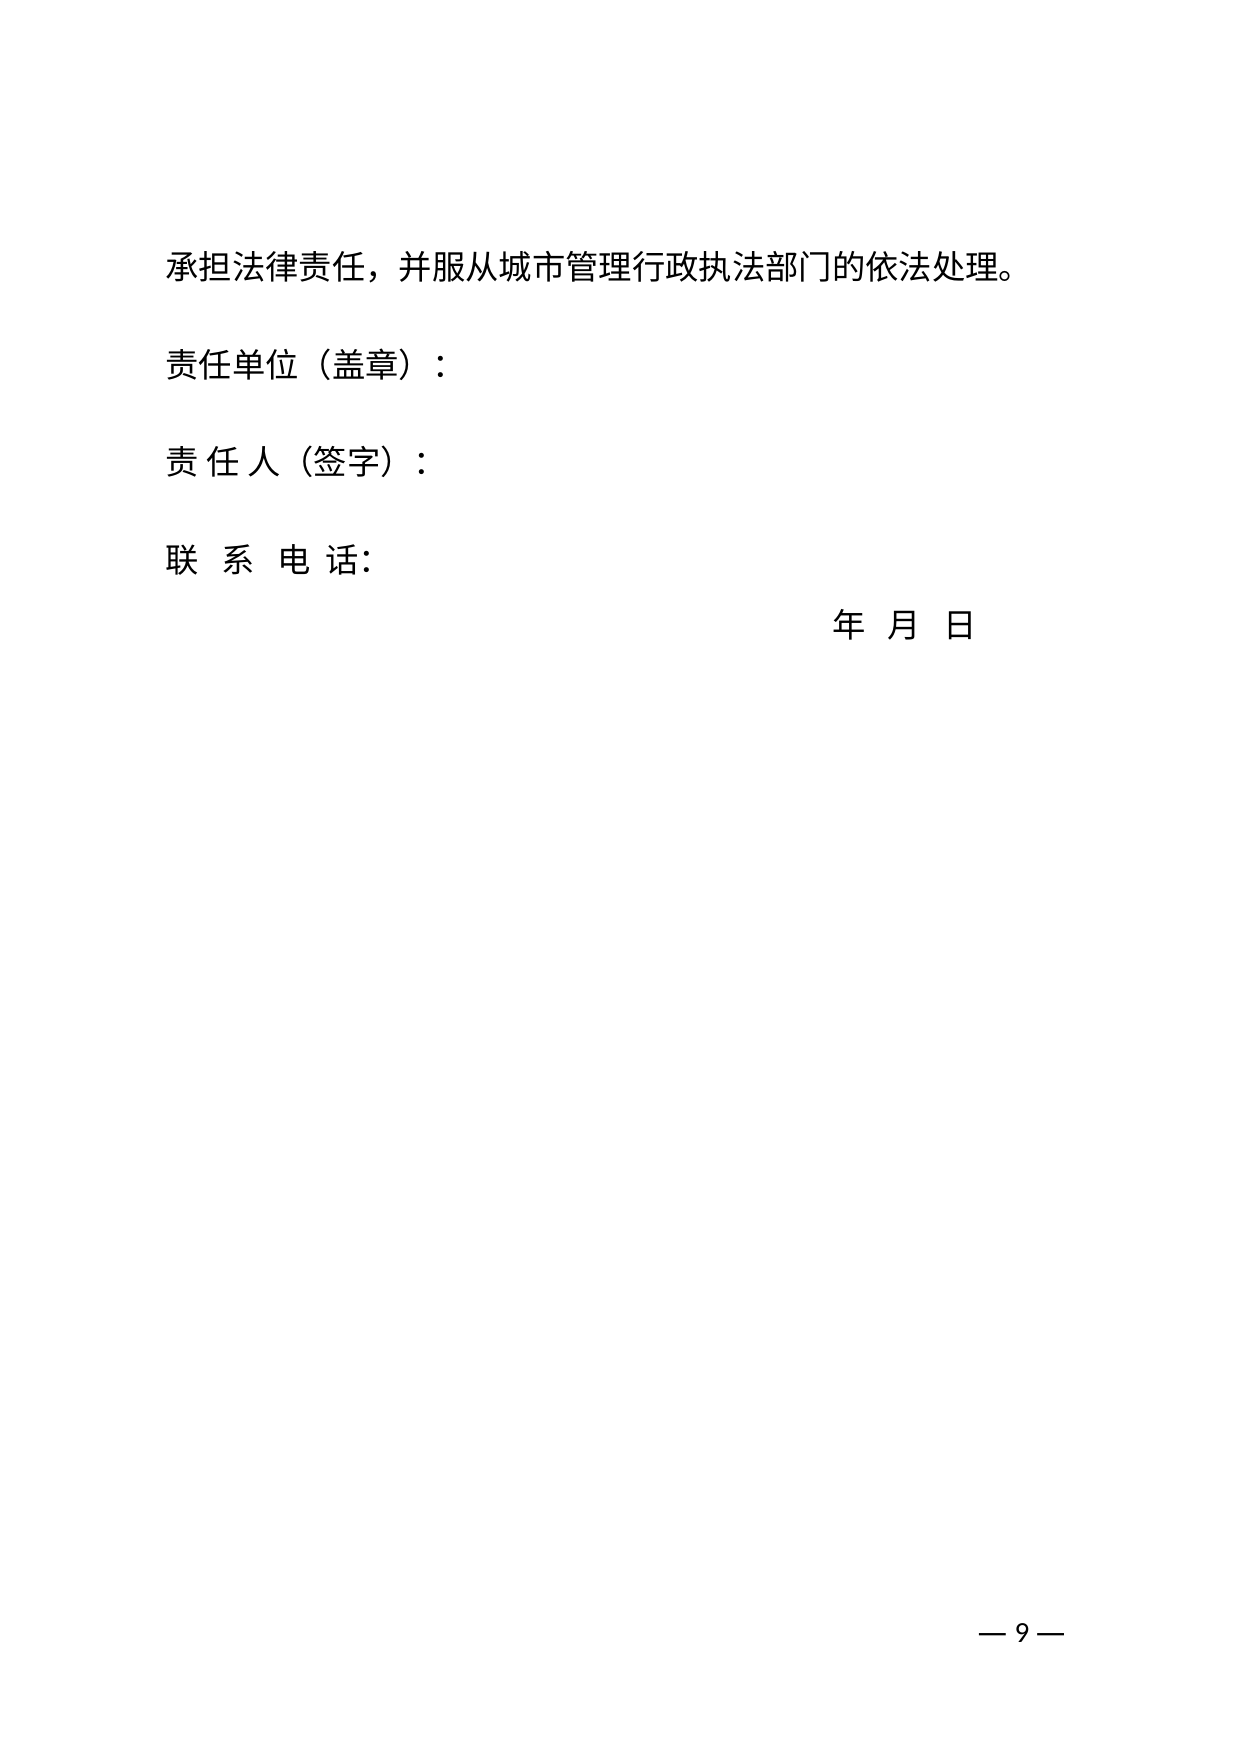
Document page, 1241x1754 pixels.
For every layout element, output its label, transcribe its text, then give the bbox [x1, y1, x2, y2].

text 责 任 人（签字）： [165, 428, 1087, 493]
text 年 月 日 [165, 590, 1087, 655]
text 联 系 电 话： [165, 525, 1087, 590]
text 责任单位（盖章）： [165, 330, 1087, 395]
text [165, 233, 1087, 298]
